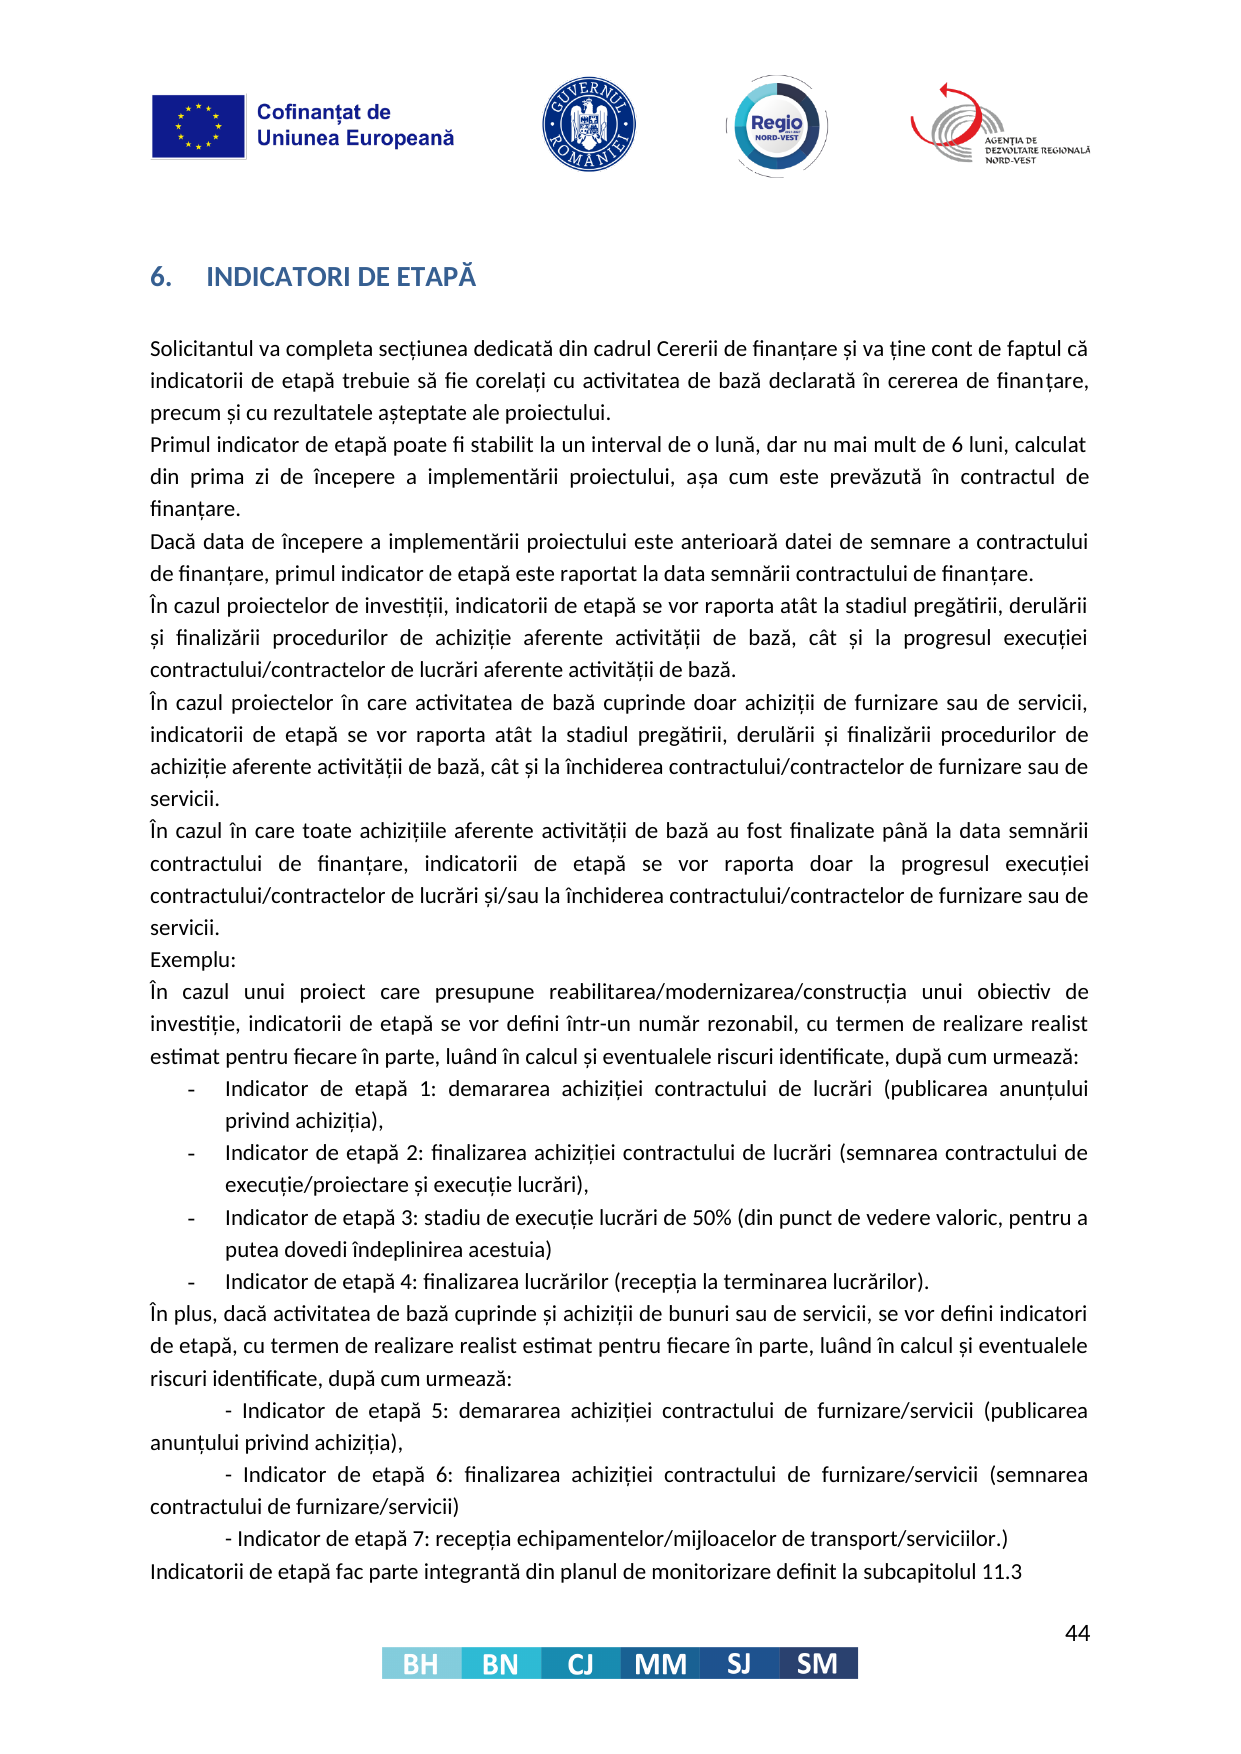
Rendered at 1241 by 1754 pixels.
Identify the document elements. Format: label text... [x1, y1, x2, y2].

text Primul indicator de etapă poate fi stabilit la un interval de o lună, dar nu mai mult de 6 luni, calculat din prima zi de începere a implementării proiectului, aşa cum este prevăzută în contractul de finanţare. [150, 430, 1090, 523]
text Dacă data de începere a implementării proiectului este anterioară datei de semnare a contractului de finanţare, primul indicator de etapă este raportat la data semnării contractului de finanţare. [150, 527, 1090, 587]
subtitle INDICATORI DE ETAPĂ [150, 258, 1090, 293]
text În cazul proiectelor în care activitatea de bază cuprinde doar achiziții de furnizare sau de servicii, indicatorii de etapă se vor raporta atât la stadiul pregătirii, derulării și finalizării procedurilor de achiziție aferente activității de bază, cât și la închiderea contractului/contractelor de furnizare sau de servicii. [150, 688, 1090, 812]
text Solicitantul va completa secțiunea dedicată din cadrul Cererii de finanțare și va ține cont de faptul că indicatorii de etapă trebuie să fie corelați cu activitatea de bază declarată în cererea de finanţare, precum şi cu rezultatele aşteptate ale proiectului. [150, 334, 1090, 426]
text - Indicator de etapă 7: recepția echipamentelor/mijloacelor de transport/serviciilor.) [150, 1524, 1090, 1553]
text În cazul proiectelor de investiții, indicatorii de etapă se vor raporta atât la stadiul pregătirii, derulării și finalizării procedurilor de achiziție aferente activității de bază, cât și la progresul execuției contractului/contractelor de lucrări aferente activității de bază. [150, 591, 1090, 683]
text În cazul în care toate achizițiile aferente activității de bază au fost finalizate până la data semnării contractului de finanţare, indicatorii de etapă se vor raporta doar la progresul execuției contractului/contractelor de lucrări și/sau la închiderea contractului/contractelor de furnizare sau de servicii. [150, 816, 1090, 941]
picture [382, 1647, 859, 1679]
text În cazul unui proiect care presupune reabilitarea/modernizarea/construcția unui obiectiv de investiție, indicatorii de etapă se vor defini într-un număr rezonabil, cu termen de realizare realist estimat pentru fiecare în parte, luând în calcul și eventualele riscuri identificate, după cum urmează: [150, 977, 1090, 1070]
list Indicator de etapă 1: demararea achiziției contractului de lucrări (publicarea anunțului privind achiziția), [187, 1074, 1090, 1134]
text Indicatorii de etapă fac parte integrantă din planul de monitorizare definit la subcapitolul 11.3 [150, 1557, 1090, 1585]
text În plus, dacă activitatea de bază cuprinde și achiziții de bunuri sau de servicii, se vor defini indicatori de etapă, cu termen de realizare realist estimat pentru fiecare în parte, luând în calcul și eventualele riscuri identificate, după cum urmează: [150, 1299, 1090, 1392]
list Indicator de etapă 3: stadiu de execuție lucrări de 50% (din punct de vedere valoric, pentru a putea dovedi îndeplinirea acestuia) [187, 1203, 1090, 1263]
picture [150, 75, 1091, 178]
text Exemplu: [150, 945, 1090, 973]
list Indicator de etapă 4: finalizarea lucrărilor (recepția la terminarea lucrărilor). [187, 1267, 1090, 1295]
list Indicator de etapă 2: finalizarea achiziției contractului de lucrări (semnarea contractului de execuție/proiectare și execuție lucrări), [187, 1138, 1090, 1198]
text - Indicator de etapă 6: finalizarea achiziției contractului de furnizare/servicii (semnarea contractului de furnizare/servicii) [150, 1460, 1090, 1520]
text - Indicator de etapă 5: demararea achiziției contractului de furnizare/servicii (publicarea anunțului privind achiziția), [150, 1396, 1090, 1456]
